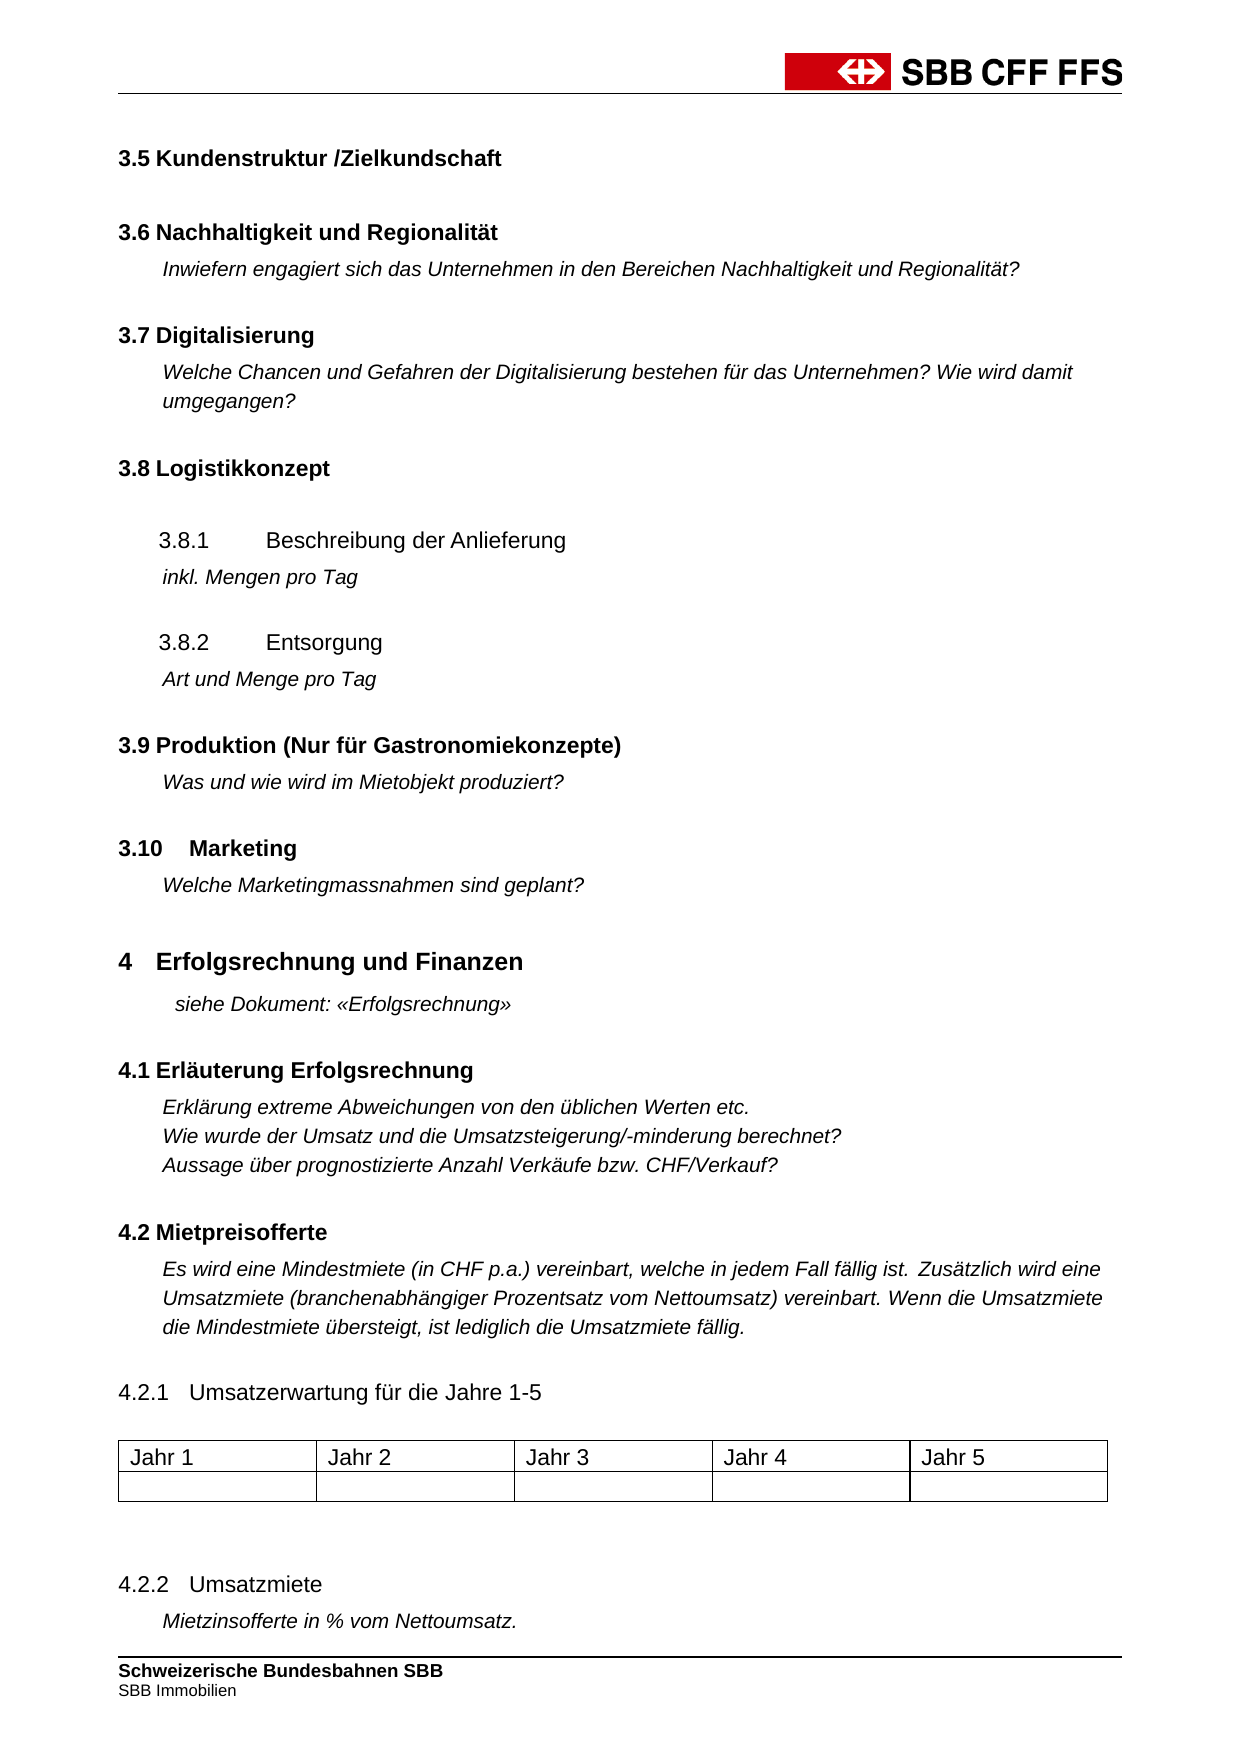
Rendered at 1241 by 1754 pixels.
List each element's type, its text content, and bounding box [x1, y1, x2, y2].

subtitle Entsorgung [158, 628, 1122, 655]
table_header Jahr 4 [713, 1441, 909, 1471]
subtitle Digitalisierung [118, 322, 1122, 349]
subtitle Marketing [118, 835, 1122, 862]
text Erklärung extreme Abweichungen von den üblichen Werten etc. [162, 1090, 1122, 1119]
subtitle Mietpreisofferte [118, 1219, 1122, 1245]
subtitle Nachhaltigkeit und Regionalität [118, 219, 1122, 245]
subtitle Umsatzmiete [118, 1571, 1122, 1597]
table_header Jahr 3 [515, 1441, 712, 1471]
subtitle Erfolgsrechnung und Finanzen [118, 947, 1122, 976]
text siehe Dokument: «Erfolgsrechnung» [162, 986, 1122, 1016]
table_cell [911, 1472, 1107, 1501]
table_cell [119, 1472, 316, 1501]
subtitle Beschreibung der Anlieferung [158, 527, 1122, 553]
table_cell [317, 1472, 514, 1501]
text Mietzinsofferte in % vom Nettoumsatz. [162, 1603, 1122, 1632]
table_header Jahr 5 [911, 1441, 1107, 1471]
subtitle Kundenstruktur /Zielkundschaft [118, 145, 1122, 171]
subtitle Logistikkonzept [118, 455, 1122, 481]
text Aussage über prognostizierte Anzahl Verkäufe bzw. CHF/Verkauf? [162, 1148, 1122, 1177]
text Art und Menge pro Tag [162, 661, 1122, 690]
text Wie wurde der Umsatz und die Umsatzsteigerung/-minderung berechnet? [162, 1119, 1122, 1148]
table_cell [713, 1472, 909, 1501]
text Welche Chancen und Gefahren der Digitalisierung bestehen für das Unternehmen? Wie wird damit umgegangen? [162, 355, 1122, 413]
text Inwiefern engagiert sich das Unternehmen in den Bereichen Nachhaltigkeit und Regionalität? [162, 252, 1122, 281]
subtitle Produktion (Nur für Gastronomiekonzepte) [118, 732, 1122, 758]
subtitle Erläuterung Erfolgsrechnung [118, 1057, 1122, 1083]
table_header Jahr 1 [119, 1441, 316, 1471]
table_cell [515, 1472, 712, 1501]
subtitle Umsatzerwartung für die Jahre 1-5 [118, 1379, 1122, 1405]
text Was und wie wird im Mietobjekt produziert? [162, 764, 1122, 794]
text Welche Marketingmassnahmen sind geplant? [162, 868, 1122, 897]
picture [784, 53, 1123, 92]
table_header Jahr 2 [317, 1441, 514, 1471]
text Es wird eine Mindestmiete (in CHF p.a.) vereinbart, welche in jedem Fall fällig ist. Zusätzlich wird eine Umsatzmiete (branchenabhängiger Prozentsatz vom Nettoumsatz) vereinbart. Wenn die Umsatzmiete die Mindestmiete übersteigt, ist lediglich die Umsatzmiete fällig. [162, 1252, 1122, 1339]
text inkl. Mengen pro Tag [162, 560, 1122, 589]
